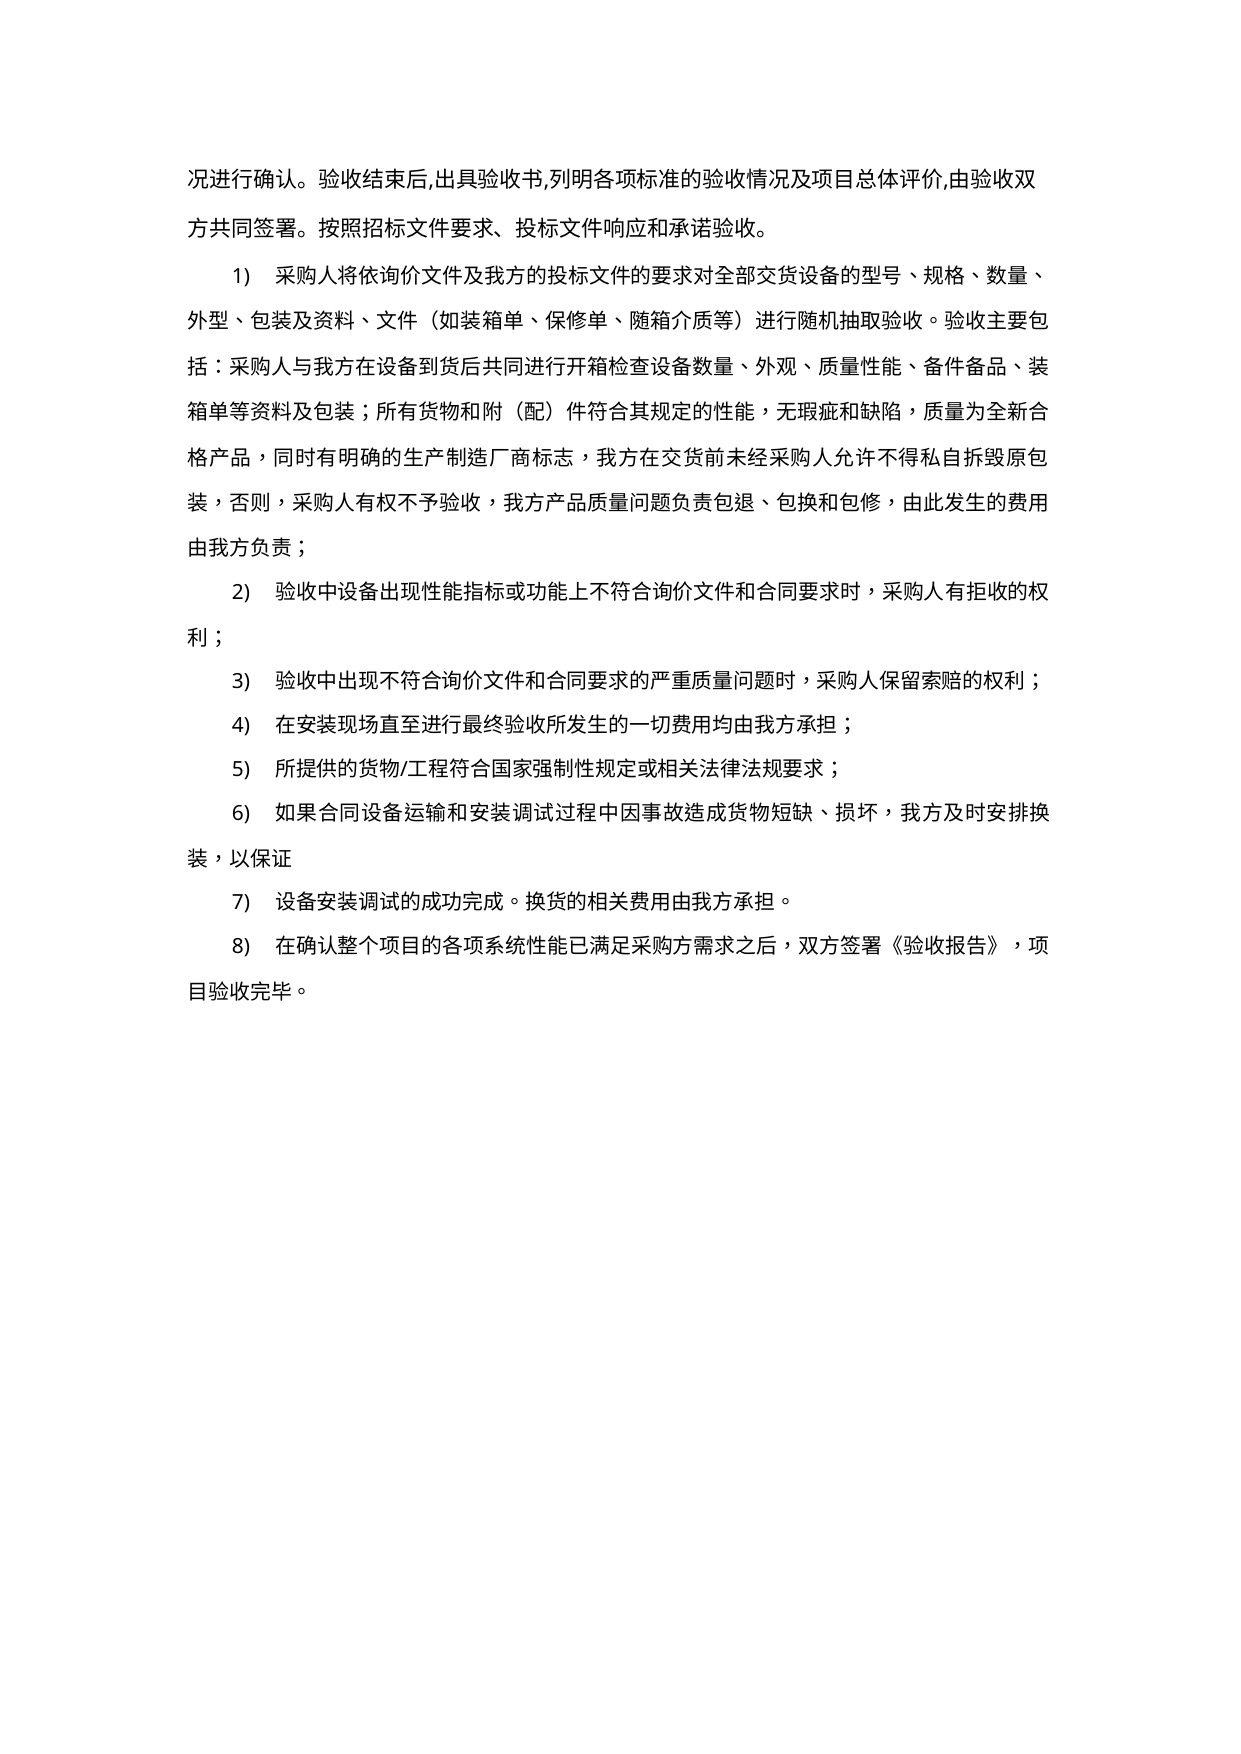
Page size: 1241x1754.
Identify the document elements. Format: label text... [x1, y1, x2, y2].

list 设备安装调试的成功完成。换货的相关费用由我方承担。 [187, 886, 1053, 918]
list 验收中出现不符合询价文件和合同要求的严重质量问题时，采购人保留索赔的权利； [187, 665, 1053, 697]
list 如果合同设备运输和安装调试过程中因事故造成货物短缺、损坏，我方及时安排换装，以保证 [187, 796, 1053, 874]
list 在确认整个项目的各项系统性能已满足采购方需求之后，双方签署《验收报告》，项目验收完毕。 [187, 929, 1053, 1007]
list 采购人将依询价文件及我方的投标文件的要求对全部交货设备的型号、规格、数量、外型、包装及资料、文件（如装箱单、保修单、随箱介质等）进行随机抽取验收。验收主要包括：采购人与我方在设备到货后共同进行开箱检查设备数量、外观、质量性能、备件备品、装箱单等资料及包装；所有货物和附（配）件符合其规定的性能，无瑕疵和缺陷，质量为全新合格产品，同时有明确的生产制造厂商标志，我方在交货前未经采购人允许不得私自拆毁原包装，否则，采购人有权不予验收，我方产品质量问题负责包退、包换和包修，由此发生的费用由我方负责； [187, 259, 1053, 564]
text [187, 162, 1053, 243]
list 验收中设备出现性能指标或功能上不符合询价文件和合同要求时，采购人有拒收的权利； [187, 575, 1053, 653]
list 在安装现场直至进行最终验收所发生的一切费用均由我方承担； [187, 708, 1053, 741]
list 所提供的货物/工程符合国家强制性规定或相关法律法规要求； [187, 752, 1053, 785]
